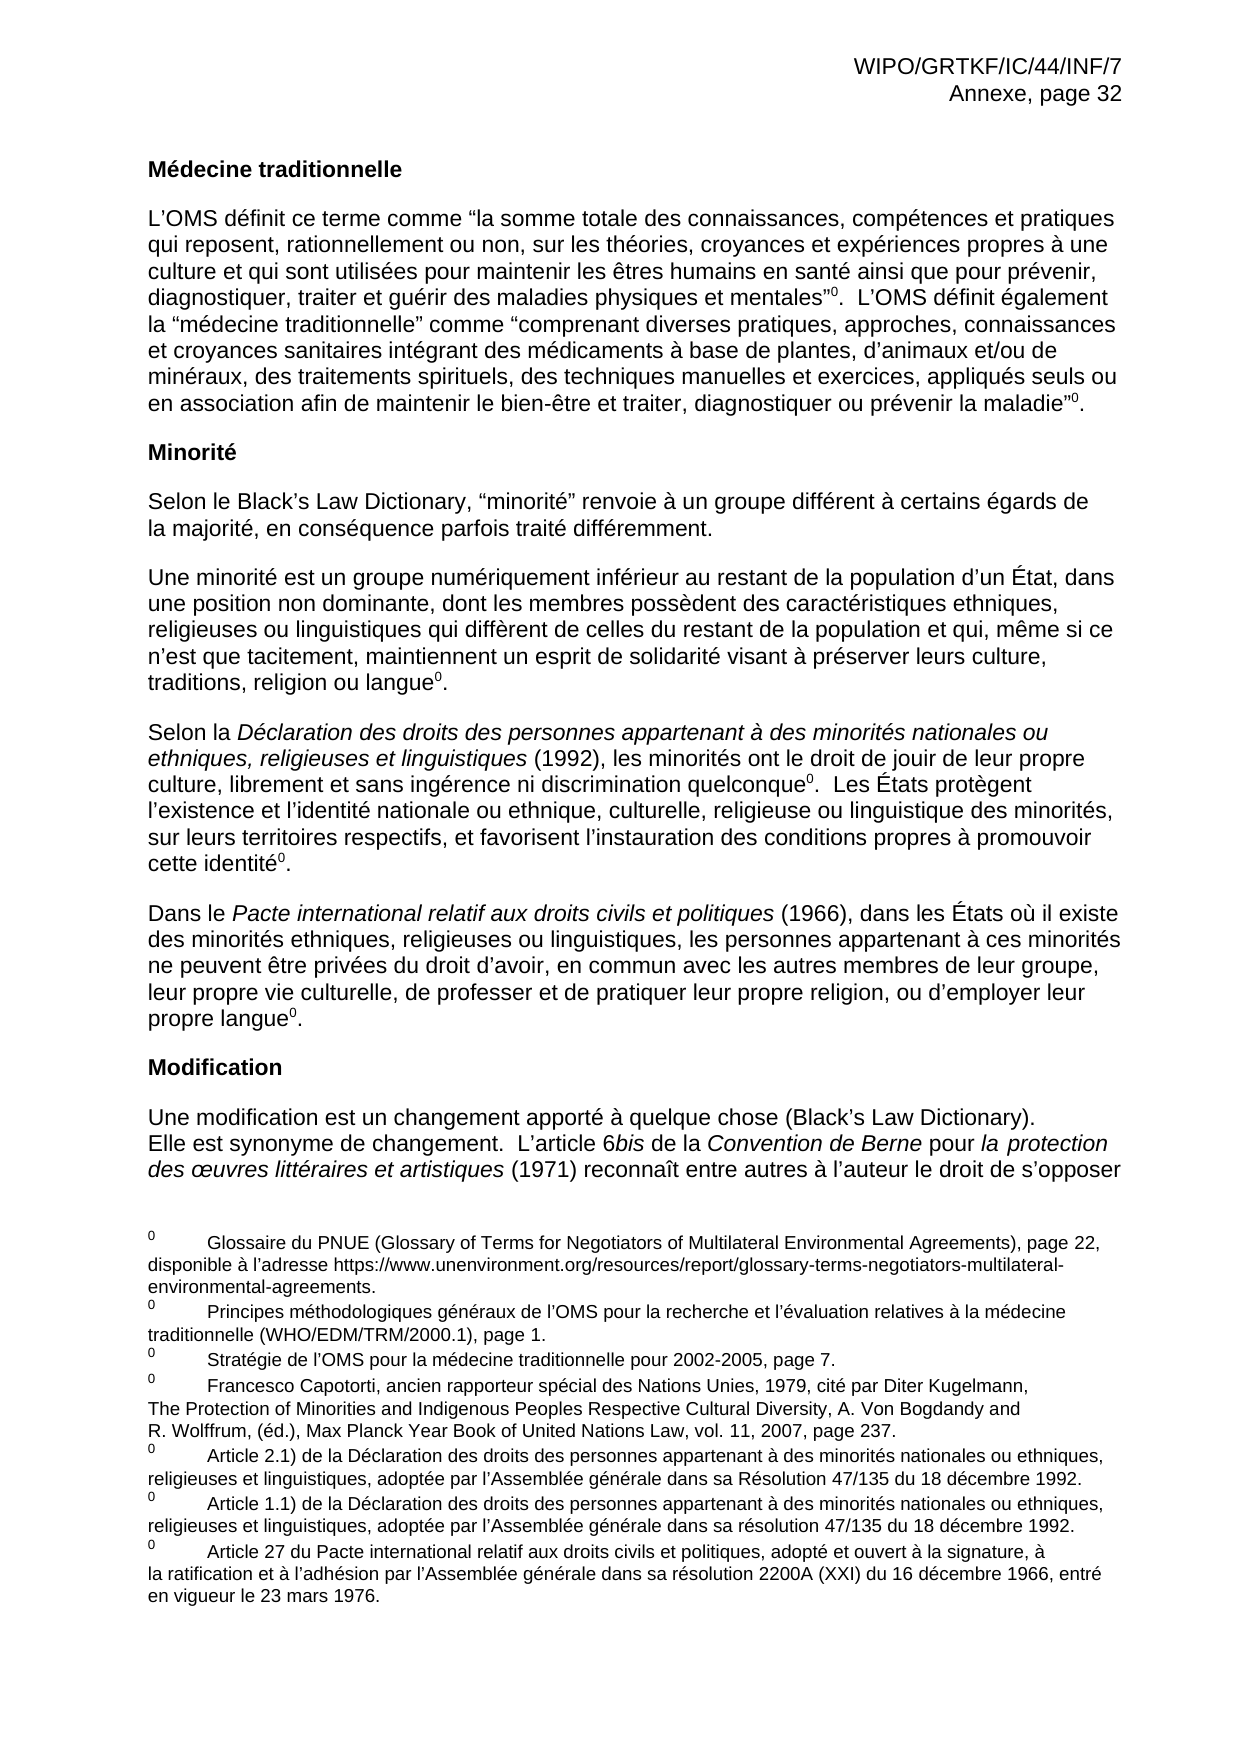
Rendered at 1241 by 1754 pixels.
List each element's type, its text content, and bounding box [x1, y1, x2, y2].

text Une modification est un changement apporté à quelque chose (Black’s Law Dictionary). Elle est synonyme de changement. L’article 6bis de la Convention de Berne pour la protection des œuvres littéraires et artistiques (1971) reconnaît entre autres à l’auteur le droit de s’opposer à toute déformation, mutilation ou autre modification de son œuvre, susceptible de porter atteinte à son honneur ou à sa réputation. [148, 1103, 1122, 1182]
text Selon le Black’s Law Dictionary, “minorité” renvoie à un groupe différent à certains égards de la majorité, en conséquence parfois traité différemment. [148, 488, 1122, 541]
text Dans le Pacte international relatif aux droits civils et politiques (1966), dans les États où il existe des minorités ethniques, religieuses ou linguistiques, les personnes appartenant à ces minorités ne peuvent être privées du droit d’avoir, en commun avec les autres membres de leur groupe, leur propre vie culturelle, de professer et de pratiquer leur propre religion, ou d’employer leur propre langue. [148, 899, 1122, 1031]
subtitle Médecine traditionnelle [148, 156, 1122, 182]
subtitle Modification [148, 1054, 1122, 1081]
text L’OMS définit ce terme comme “la somme totale des connaissances, compétences et pratiques qui reposent, rationnellement ou non, sur les théories, croyances et expériences propres à une culture et qui sont utilisées pour maintenir les êtres humains en santé ainsi que pour prévenir, diagnostiquer, traiter et guérir des maladies physiques et mentales”. L’OMS définit également la “médecine traditionnelle” comme “comprenant diverses pratiques, approches, connaissances et croyances sanitaires intégrant des médicaments à base de plantes, d’animaux et/ou de minéraux, des traitements spirituels, des techniques manuelles et exercices, appliqués seuls ou en association afin de maintenir le bien-être et traiter, diagnostiquer ou prévenir la maladie”. [148, 205, 1122, 416]
text Selon la Déclaration des droits des personnes appartenant à des minorités nationales ou ethniques, religieuses et linguistiques (1992), les minorités ont le droit de jouir de leur propre culture, librement et sans ingérence ni discrimination quelconque. Les États protègent l’existence et l’identité nationale ou ethnique, culturelle, religieuse ou linguistique des minorités, sur leurs territoires respectifs, et favorisent l’instauration des conditions propres à promouvoir cette identité. [148, 718, 1122, 877]
text Une minorité est un groupe numériquement inférieur au restant de la population d’un État, dans une position non dominante, dont les membres possèdent des caractéristiques ethniques, religieuses ou linguistiques qui diffèrent de celles du restant de la population et qui, même si ce n’est que tacitement, maintiennent un esprit de solidarité visant à préserver leurs culture, traditions, religion ou langue. [148, 564, 1122, 696]
subtitle Minorité [148, 439, 1122, 465]
